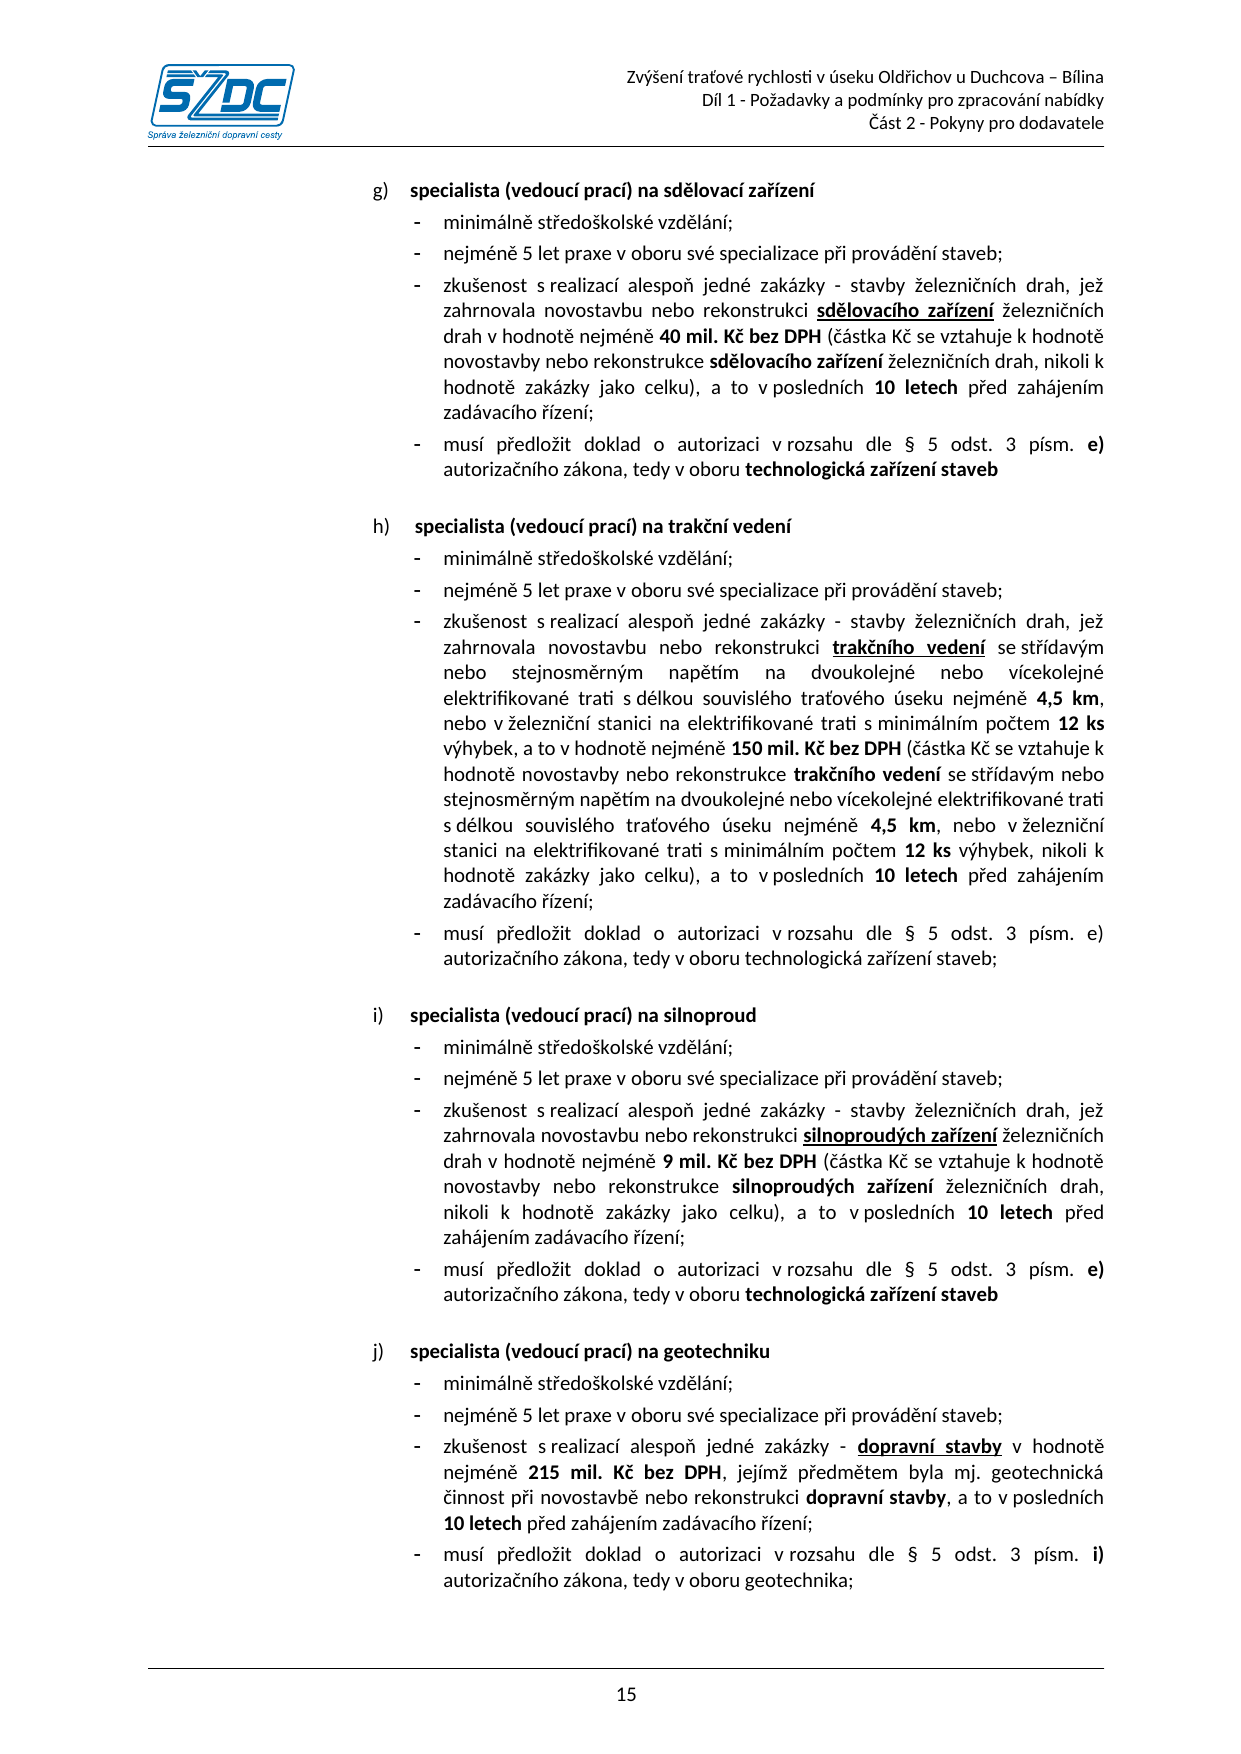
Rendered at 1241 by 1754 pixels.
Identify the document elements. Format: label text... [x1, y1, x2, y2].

list nejméně 5 let praxe v oboru své specializace při provádění staveb; [413, 1402, 1104, 1427]
list nejméně 5 let praxe v oboru své specializace při provádění staveb; [413, 577, 1104, 602]
list specialista (vedoucí prací) na geotechniku [373, 1338, 1104, 1364]
list minimálně středoškolské vzdělání; [413, 1034, 1104, 1059]
list minimálně středoškolské vzdělání; [413, 545, 1104, 571]
list musí předložit doklad o autorizaci v rozsahu dle § 5 odst. 3 písm. e) autorizačního zákona, tedy v oboru technologická zařízení staveb; [413, 920, 1104, 971]
list minimálně středoškolské vzdělání; [413, 209, 1104, 234]
list zkušenost s realizací alespoň jedné zakázky - stavby železničních drah, jež zahrnovala novostavbu nebo rekonstrukci silnoproudých zařízení železničních drah v hodnotě nejméně 9 mil. Kč bez DPH (částka Kč se vztahuje k hodnotě novostavby nebo rekonstrukce silnoproudých zařízení železničních drah, nikoli k hodnotě zakázky jako celku), a to v posledních 10 letech před zahájením zadávacího řízení; [413, 1097, 1104, 1250]
list specialista (vedoucí prací) na sdělovací zařízení [373, 177, 1104, 203]
list musí předložit doklad o autorizaci v rozsahu dle § 5 odst. 3 písm. e) autorizačního zákona, tedy v oboru technologická zařízení staveb [413, 431, 1104, 482]
list zkušenost s realizací alespoň jedné zakázky - dopravní stavby v hodnotě nejméně 215 mil. Kč bez DPH, jejímž předmětem byla mj. geotechnická činnost při novostavbě nebo rekonstrukci dopravní stavby, a to v posledních 10 letech před zahájením zadávacího řízení; [413, 1433, 1104, 1535]
list nejméně 5 let praxe v oboru své specializace při provádění staveb; [413, 241, 1104, 266]
list zkušenost s realizací alespoň jedné zakázky - stavby železničních drah, jež zahrnovala novostavbu nebo rekonstrukci trakčního vedení se střídavým nebo stejnosměrným napětím na dvoukolejné nebo vícekolejné elektrifikované trati s délkou souvislého traťového úseku nejméně 4,5 km, nebo v železniční stanici na elektrifikované trati s minimálním počtem 12 ks výhybek, a to v hodnotě nejméně 150 mil. Kč bez DPH (částka Kč se vztahuje k hodnotě novostavby nebo rekonstrukce trakčního vedení se střídavým nebo stejnosměrným napětím na dvoukolejné nebo vícekolejné elektrifikované trati s délkou souvislého traťového úseku nejméně 4,5 km, nebo v železniční stanici na elektrifikované trati s minimálním počtem 12 ks výhybek, nikoli k hodnotě zakázky jako celku), a to v posledních 10 letech před zahájením zadávacího řízení; [413, 608, 1104, 913]
list zkušenost s realizací alespoň jedné zakázky - stavby železničních drah, jež zahrnovala novostavbu nebo rekonstrukci sdělovacího zařízení železničních drah v hodnotě nejméně 40 mil. Kč bez DPH (částka Kč se vztahuje k hodnotě novostavby nebo rekonstrukce sdělovacího zařízení železničních drah, nikoli k hodnotě zakázky jako celku), a to v posledních 10 letech před zahájením zadávacího řízení; [413, 272, 1104, 425]
list specialista (vedoucí prací) na silnoproud [373, 1002, 1104, 1028]
list nejméně 5 let praxe v oboru své specializace při provádění staveb; [413, 1066, 1104, 1091]
list specialista (vedoucí prací) na trakční vedení [373, 513, 1104, 539]
list musí předložit doklad o autorizaci v rozsahu dle § 5 odst. 3 písm. i) autorizačního zákona, tedy v oboru geotechnika; [413, 1541, 1104, 1592]
list musí předložit doklad o autorizaci v rozsahu dle § 5 odst. 3 písm. e) autorizačního zákona, tedy v oboru technologická zařízení staveb [413, 1256, 1104, 1307]
list minimálně středoškolské vzdělání; [413, 1370, 1104, 1396]
